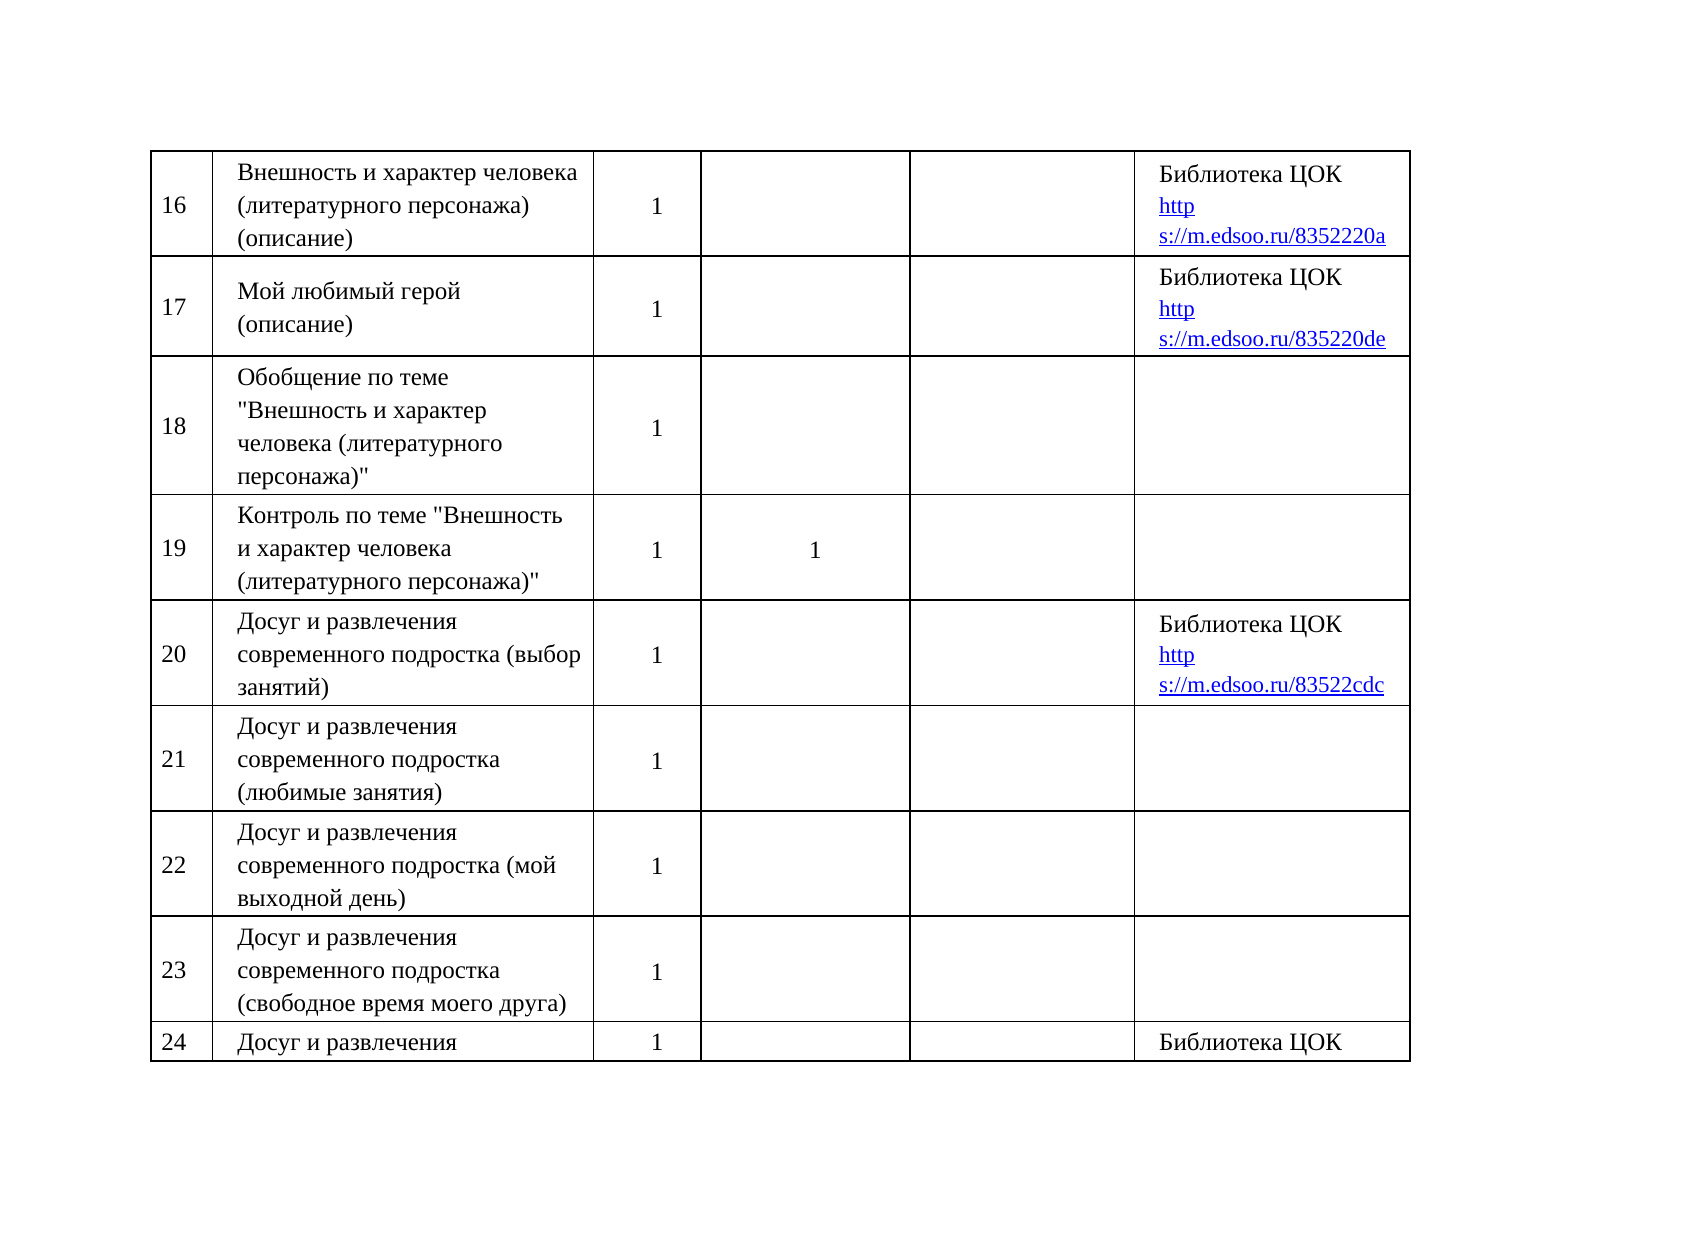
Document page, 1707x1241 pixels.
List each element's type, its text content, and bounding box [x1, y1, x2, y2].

table_cell [702, 152, 909, 255]
table_cell Контроль по теме "Внешность и характер человека (литературного персонажа)" [213, 495, 593, 599]
table_cell Обобщение по теме "Внешность и характер человека (литературного персонажа)" [213, 357, 593, 494]
table_cell [1135, 357, 1409, 494]
table_cell Библиотека ЦОК https://m.edsoo.ru/835220de [1135, 257, 1409, 355]
table_cell [911, 917, 1134, 1021]
table_cell [911, 495, 1134, 599]
table_cell [702, 706, 909, 810]
table_cell Досуг и развлечения современного подростка (мой выходной день) [213, 812, 593, 915]
table_cell [911, 152, 1134, 255]
table_cell [1135, 495, 1409, 599]
table_cell [1135, 812, 1409, 915]
table_cell Внешность и характер человека (литературного персонажа) (описание) [213, 152, 593, 255]
table_cell Досуг и развлечения современного подростка (любимые занятия) [213, 706, 593, 810]
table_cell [1135, 1022, 1409, 1060]
table_cell 19 [152, 495, 212, 599]
table_cell 1 [702, 495, 909, 599]
table_cell [911, 812, 1134, 915]
table_cell 16 [152, 152, 212, 255]
table_cell [702, 357, 909, 494]
table_cell 18 [152, 357, 212, 494]
table_cell [911, 601, 1134, 704]
table_cell [1135, 706, 1409, 810]
table_cell Досуг и развлечения современного подростка (выбор занятий) [213, 601, 593, 704]
table_cell [702, 257, 909, 355]
table_cell 1 [594, 257, 700, 355]
table_cell Досуг и развлечения современного подростка (свободное время моего друга) [213, 917, 593, 1021]
table_cell 1 [594, 357, 700, 494]
table_cell 23 [152, 917, 212, 1021]
table_cell [911, 1022, 1134, 1060]
table_cell [911, 706, 1134, 810]
table_cell 1 [594, 1022, 700, 1060]
table_cell Библиотека ЦОК https://m.edsoo.ru/83522cdc [1135, 601, 1409, 704]
table_cell [702, 1022, 909, 1060]
table_cell 21 [152, 706, 212, 810]
table_cell [702, 601, 909, 704]
table_cell 20 [152, 601, 212, 704]
table_cell 24 [152, 1022, 212, 1060]
table_cell 22 [152, 812, 212, 915]
table_cell 17 [152, 257, 212, 355]
table_cell 1 [594, 706, 700, 810]
table_cell [1135, 917, 1409, 1021]
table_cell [213, 1022, 593, 1060]
table_cell 1 [594, 812, 700, 915]
table_cell [911, 357, 1134, 494]
table_cell Библиотека ЦОК https://m.edsoo.ru/8352220a [1135, 152, 1409, 255]
table_cell 1 [594, 917, 700, 1021]
table_cell 1 [594, 495, 700, 599]
table_cell [702, 812, 909, 915]
table_cell Мой любимый герой (описание) [213, 257, 593, 355]
table_cell 1 [594, 152, 700, 255]
table_cell 1 [594, 601, 700, 704]
table_cell [911, 257, 1134, 355]
table_cell [702, 917, 909, 1021]
